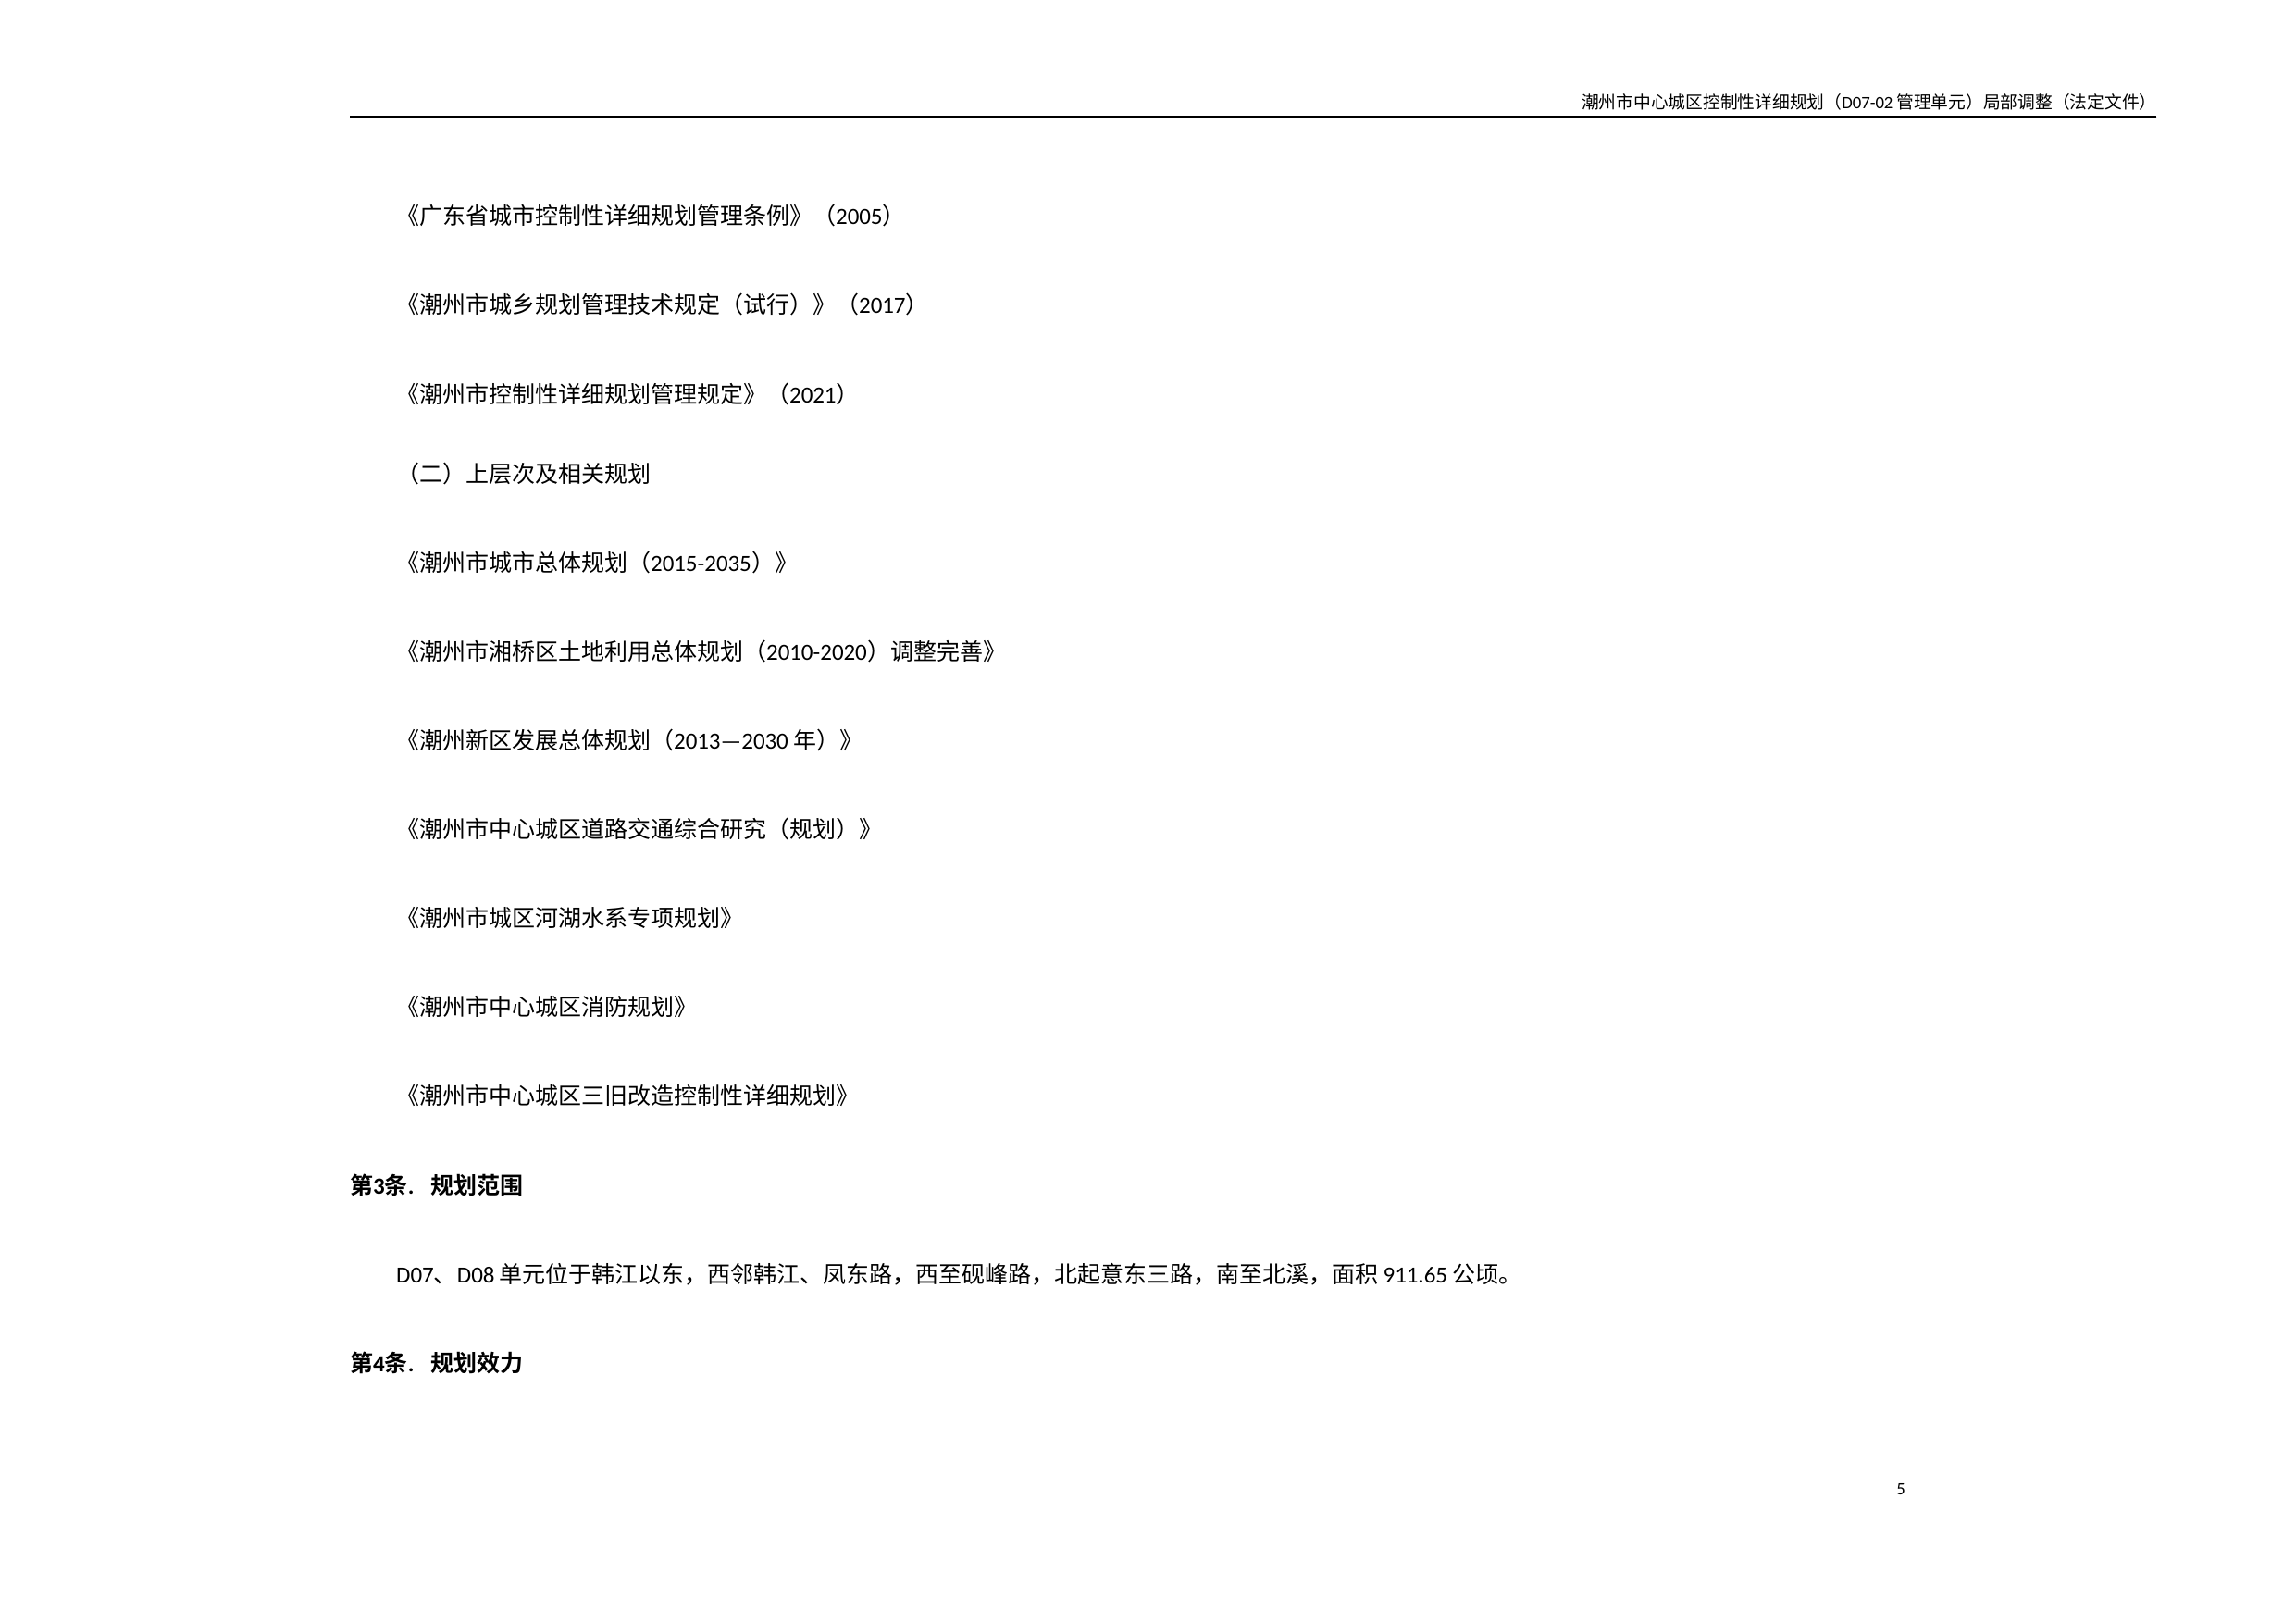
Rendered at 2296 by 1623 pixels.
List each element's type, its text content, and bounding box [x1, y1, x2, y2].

text 《潮州市湘桥区土地利用总体规划（2010-2020）调整完善》 [350, 618, 2156, 681]
text （二）上层次及相关规划 [350, 440, 2156, 503]
text 《潮州市城区河湖水系专项规划》 [350, 886, 2156, 948]
text 《潮州市城乡规划管理技术规定（试行）》（2017） [350, 272, 2156, 335]
text 《潮州市中心城区道路交通综合研究（规划）》 [350, 797, 2156, 860]
text 《潮州市城市总体规划（2015-2035）》 [350, 529, 2156, 592]
text 《潮州市中心城区消防规划》 [350, 974, 2156, 1037]
text 《广东省城市控制性详细规划管理条例》（2005） [350, 183, 2156, 246]
text 《潮州市控制性详细规划管理规定》（2021） [350, 361, 2156, 424]
text 《潮州新区发展总体规划（2013—2030 年）》 [350, 707, 2156, 770]
text 规划效力 [350, 1331, 2156, 1394]
text 规划范围 [350, 1152, 2156, 1215]
text 《潮州市中心城区三旧改造控制性详细规划》 [350, 1063, 2156, 1126]
text D07、D08单元位于韩江以东，西邻韩江、凤东路，西至砚峰路，北起意东三路，南至北溪，面积911.65公顷。 [350, 1241, 2156, 1304]
